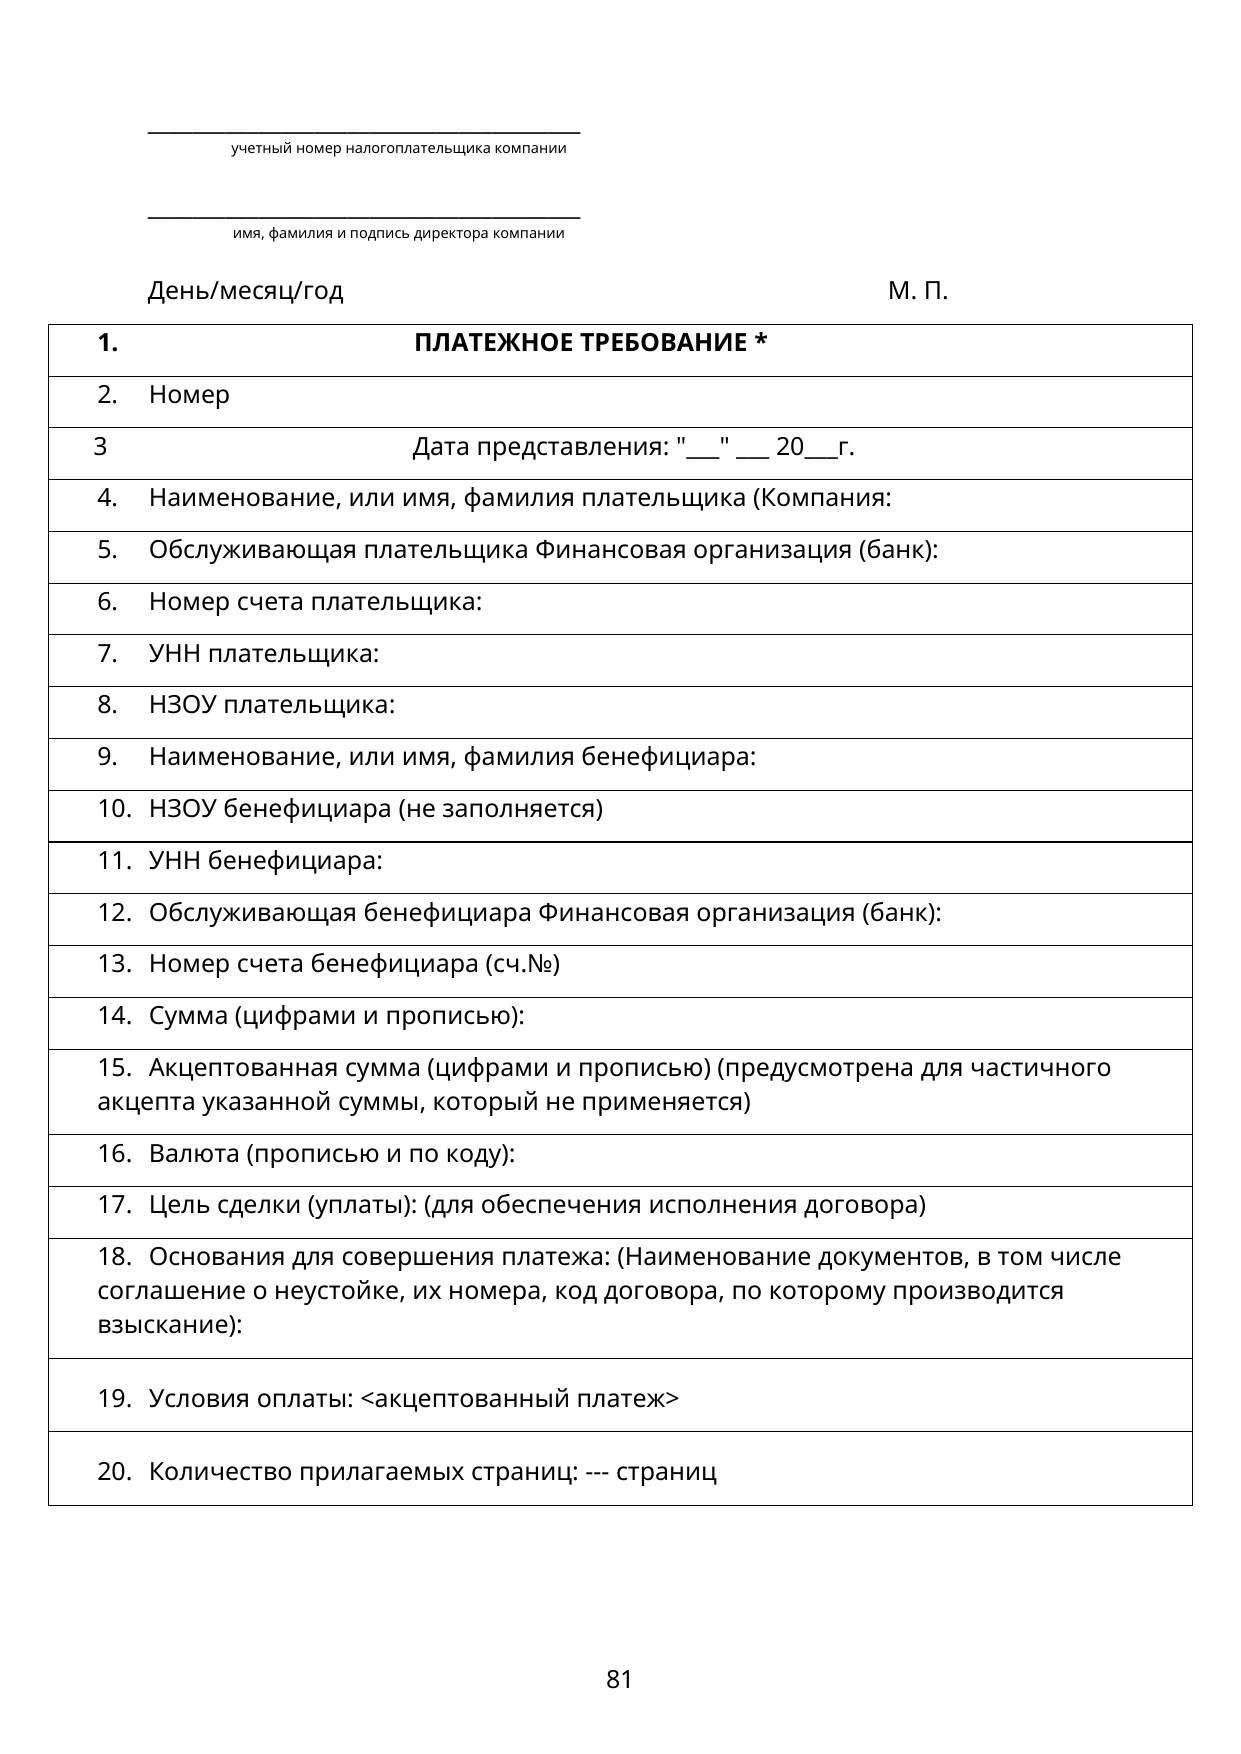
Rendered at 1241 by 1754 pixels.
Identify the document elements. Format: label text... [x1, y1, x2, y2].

text имя, фамилия и подпись директора компании [148, 222, 650, 256]
table_cell 4. Наименование, или имя, фамилия плательщика (Компания: [49, 480, 1192, 531]
table_cell 5. Обслуживающая плательщика Финансовая организация (банк): [49, 532, 1192, 583]
text _______________________________________ [148, 188, 1092, 222]
table_cell 17. Цель сделки (уплаты): (для обеспечения исполнения договора) [49, 1187, 1192, 1238]
table_cell 7. УНН плательщика: [49, 635, 1192, 686]
table_cell 10. НЗОУ бенефициара (не заполняется) [49, 791, 1192, 841]
table_cell 2. Номер [49, 377, 1192, 427]
table_cell 11. УНН бенефициара: [49, 843, 1192, 893]
text _______________________________________ [148, 103, 1092, 137]
table_cell 14. Сумма (цифрами и прописью): [49, 998, 1192, 1048]
table_cell 9. Наименование, или имя, фамилия бенефициара: [49, 739, 1192, 790]
table_cell 6. Номер счета плательщика: [49, 584, 1192, 634]
table_cell 19. Условия оплаты: <акцептованный платеж> [49, 1359, 1192, 1431]
table_cell 3 Дата представления: "___" ___ 20___г. [49, 428, 1192, 479]
table_cell 12. Обслуживающая бенефициара Финансовая организация (банк): [49, 894, 1192, 945]
table_header 1. ПЛАТЕЖНОЕ ТРЕБОВАНИЕ * [49, 325, 1192, 376]
table_cell 8. НЗОУ плательщика: [49, 687, 1192, 738]
table_cell 18. Основания для совершения платежа: (Наименование документов, в том числе соглашение о неустойке, их номера, код договора, по которому производится взыскание): [49, 1239, 1192, 1358]
table_cell 20. Количество прилагаемых страниц: --- страниц [49, 1432, 1192, 1504]
text учетный номер налогоплательщика компании [148, 137, 650, 172]
table_cell 15. Акцептованная сумма (цифрами и прописью) (предусмотрена для частичного акцепта указанной суммы, который не применяется) [49, 1050, 1192, 1134]
table_cell 16. Валюта (прописью и по коду): [49, 1135, 1192, 1186]
table_cell 13. Номер счета бенефициара (сч.№) [49, 946, 1192, 997]
text День/месяц/год М. П. [148, 273, 1092, 307]
